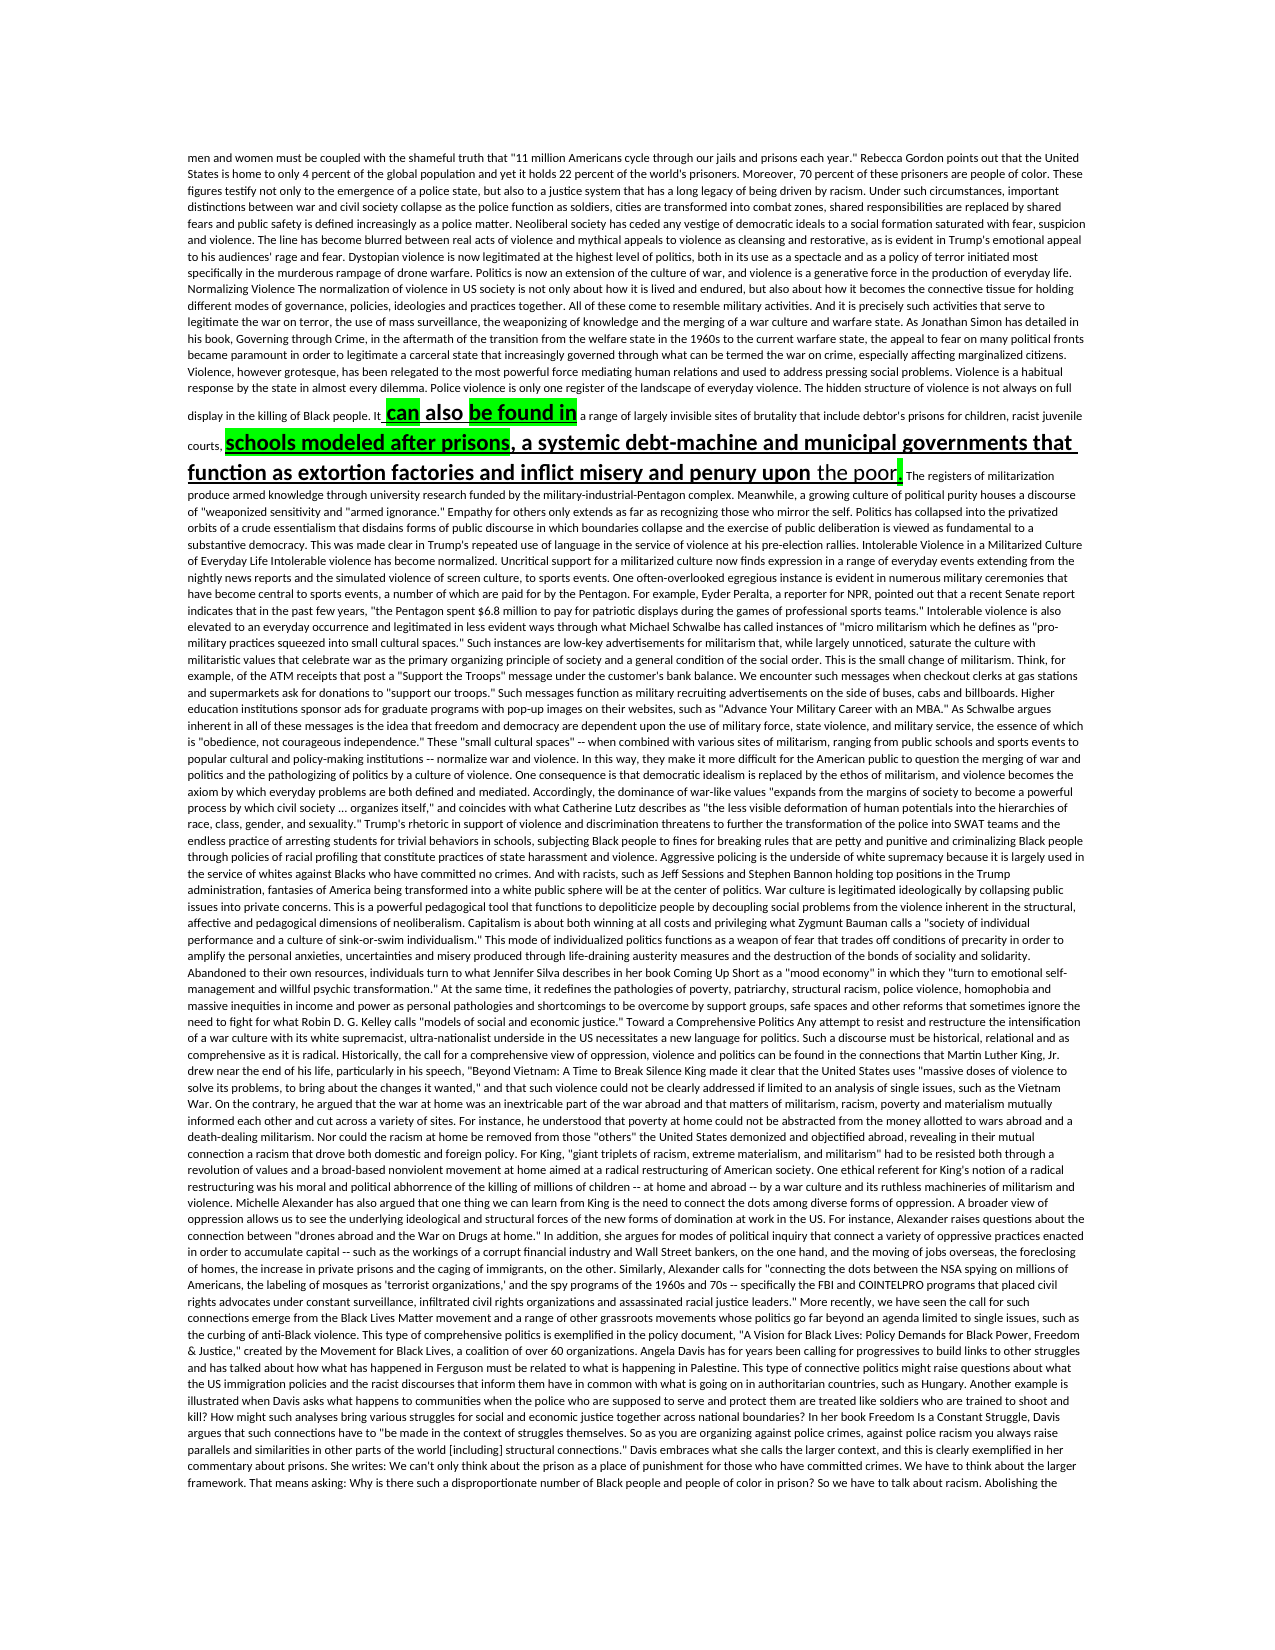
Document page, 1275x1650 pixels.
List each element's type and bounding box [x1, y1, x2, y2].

text [187, 150, 1087, 1490]
